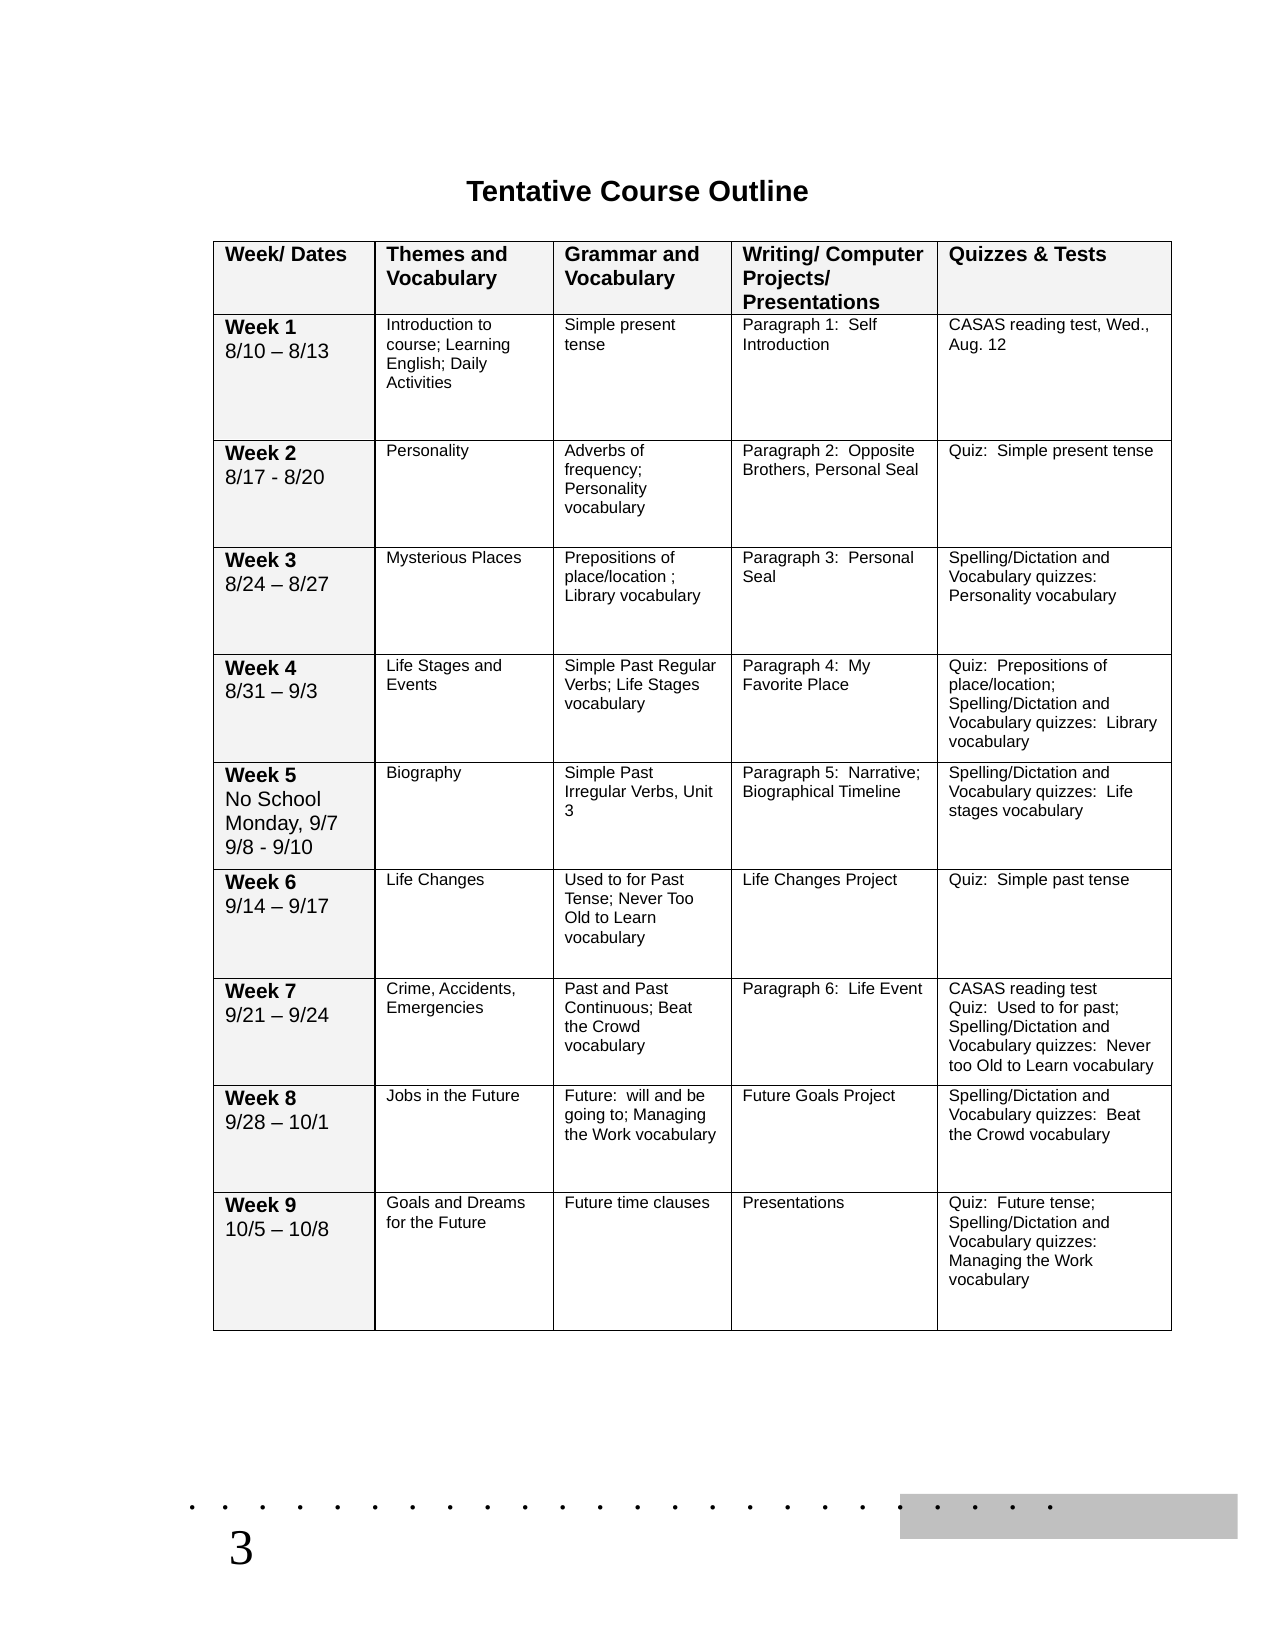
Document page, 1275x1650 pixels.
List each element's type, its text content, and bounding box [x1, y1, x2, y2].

table_cell Future Goals Project [732, 1086, 937, 1192]
table_cell Paragraph 3: Personal Seal [732, 548, 937, 654]
table_cell Paragraph 1: Self Introduction [732, 315, 937, 439]
table_cell Quiz: Simple present tense [938, 441, 1171, 547]
table_cell Spelling/Dictation and Vocabulary quizzes: Personality vocabulary [938, 548, 1171, 654]
table_cell Biography [376, 763, 553, 869]
table_header Week/ Dates [214, 242, 374, 314]
table_cell Week 1 8/10 – 8/13 [214, 315, 374, 439]
table_cell Paragraph 4: My Favorite Place [732, 655, 937, 762]
table_cell Paragraph 5: Narrative; Biographical Timeline [732, 763, 937, 869]
table_cell Quiz: Simple past tense [938, 870, 1171, 978]
table_cell Prepositions of place/location ; Library vocabulary [554, 548, 731, 654]
table_cell Week 8 9/28 – 10/1 [214, 1086, 374, 1192]
table_cell Week 6 9/14 – 9/17 [214, 870, 374, 978]
table_cell Quiz: Prepositions of place/location; Spelling/Dictation and Vocabulary quizzes: Library vocabulary [938, 655, 1171, 762]
table_cell Quiz: Future tense; Spelling/Dictation and Vocabulary quizzes: Managing the Work vocabulary [938, 1193, 1171, 1330]
table_header Writing/ Computer Projects/ Presentations [732, 242, 937, 314]
table_cell Adverbs of frequency; Personality vocabulary [554, 441, 731, 547]
table_cell Mysterious Places [376, 548, 553, 654]
table_header Quizzes & Tests [938, 242, 1171, 314]
table_cell Life Changes [376, 870, 553, 978]
table_cell Spelling/Dictation and Vocabulary quizzes: Beat the Crowd vocabulary [938, 1086, 1171, 1192]
table_cell Life Changes Project [732, 870, 937, 978]
table_cell Simple Past Irregular Verbs, Unit 3 [554, 763, 731, 869]
table_cell Spelling/Dictation and Vocabulary quizzes: Life stages vocabulary [938, 763, 1171, 869]
table_cell Presentations [732, 1193, 937, 1330]
table_cell Past and Past Continuous; Beat the Crowd vocabulary [554, 979, 731, 1085]
table_cell Introduction to course; Learning English; Daily Activities [376, 315, 553, 439]
table_cell CASAS reading test Quiz: Used to for past; Spelling/Dictation and Vocabulary quizzes: Never too Old to Learn vocabulary [938, 979, 1171, 1085]
table_cell Week 9 10/5 – 10/8 [214, 1193, 374, 1330]
table_cell Jobs in the Future [376, 1086, 553, 1192]
table_cell Simple present tense [554, 315, 731, 439]
text Tentative Course Outline [150, 174, 1125, 208]
table_cell Goals and Dreams for the Future [376, 1193, 553, 1330]
table_cell Week 5 No School Monday, 9/7 9/8 - 9/10 [214, 763, 374, 869]
table_cell Future: will and be going to; Managing the Work vocabulary [554, 1086, 731, 1192]
table_cell Used to for Past Tense; Never Too Old to Learn vocabulary [554, 870, 731, 978]
table_cell Simple Past Regular Verbs; Life Stages vocabulary [554, 655, 731, 762]
table_header Themes and Vocabulary [376, 242, 553, 314]
table_cell Future time clauses [554, 1193, 731, 1330]
table_cell Week 7 9/21 – 9/24 [214, 979, 374, 1085]
table_cell Paragraph 2: Opposite Brothers, Personal Seal [732, 441, 937, 547]
table_cell Week 3 8/24 – 8/27 [214, 548, 374, 654]
table_cell Life Stages and Events [376, 655, 553, 762]
table_cell Paragraph 6: Life Event [732, 979, 937, 1085]
table_cell Week 4 8/31 – 9/3 [214, 655, 374, 762]
table_cell Personality [376, 441, 553, 547]
table_cell Crime, Accidents, Emergencies [376, 979, 553, 1085]
table_header Grammar and Vocabulary [554, 242, 731, 314]
table_cell Week 2 8/17 - 8/20 [214, 441, 374, 547]
table_cell CASAS reading test, Wed., Aug. 12 [938, 315, 1171, 439]
